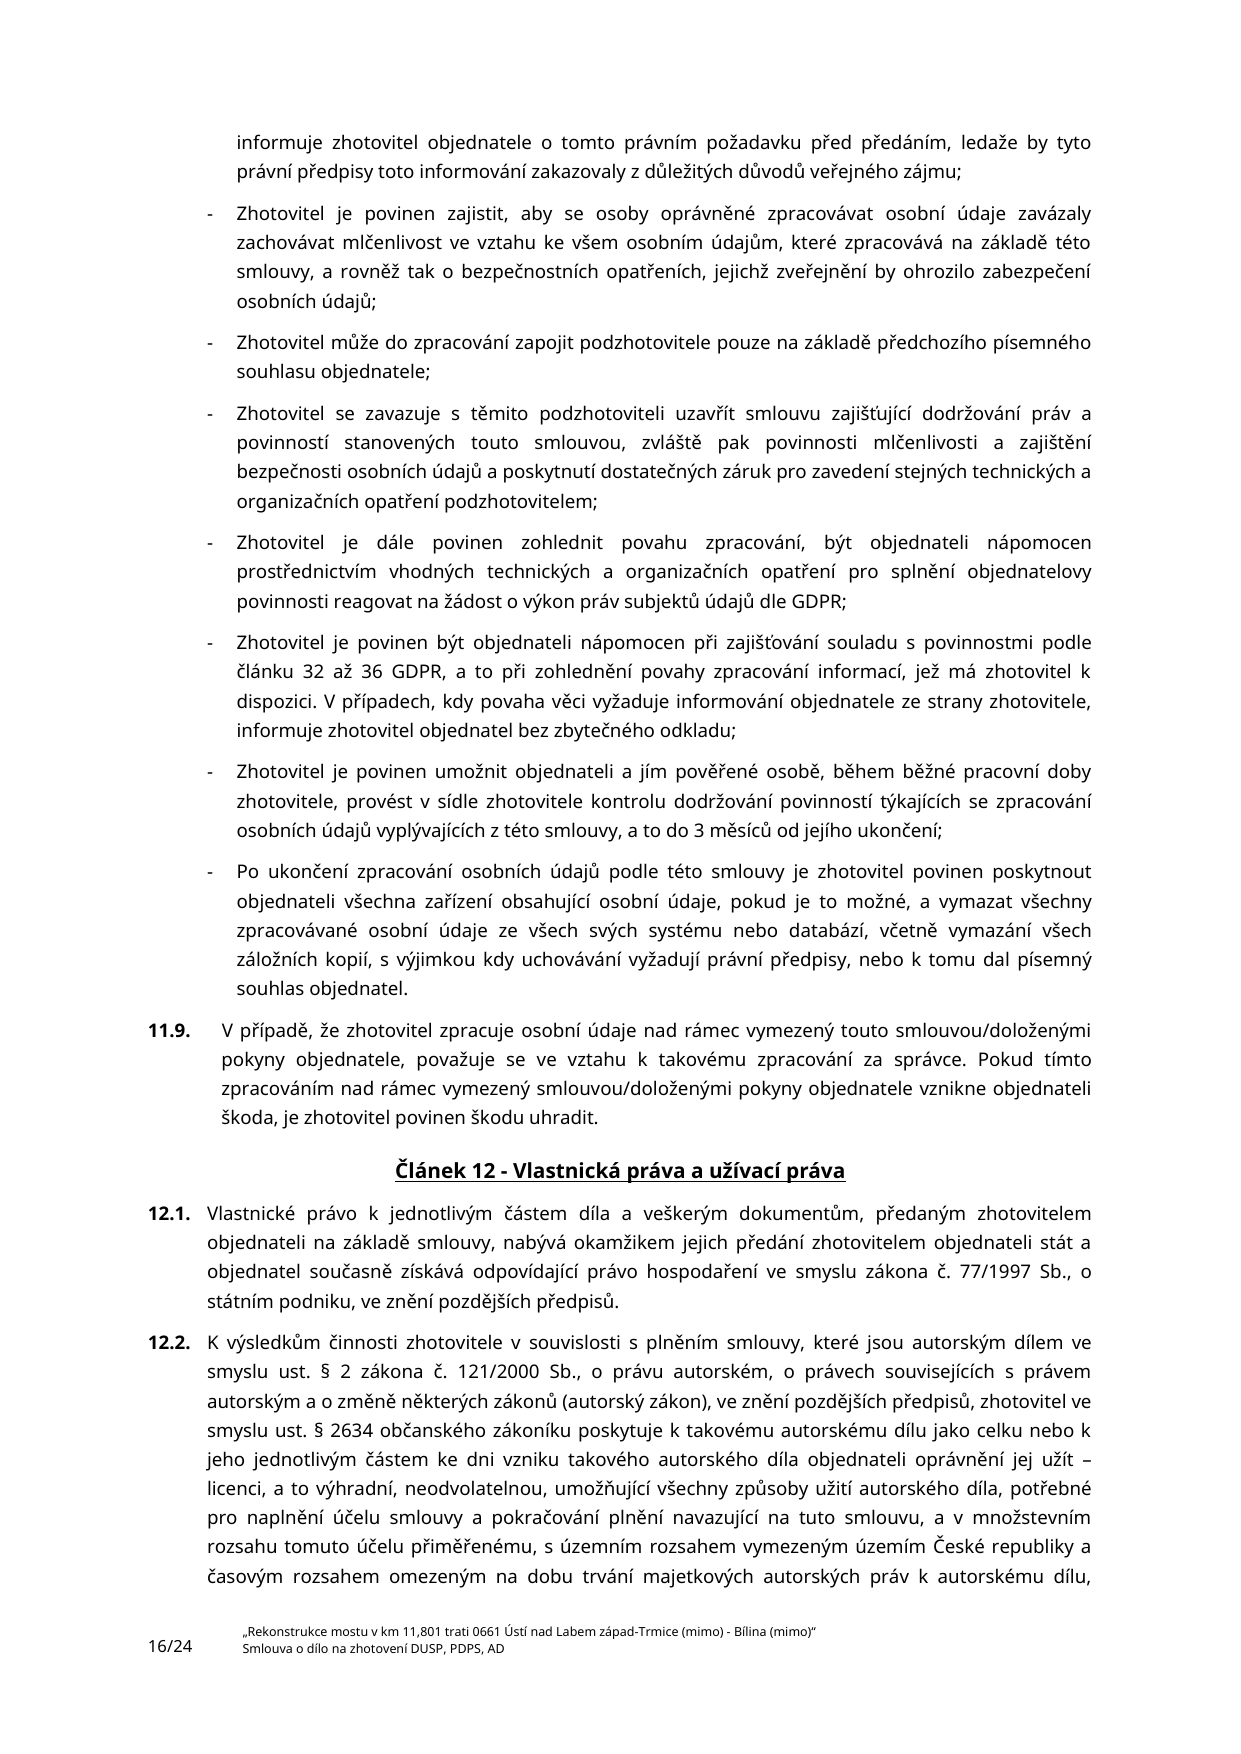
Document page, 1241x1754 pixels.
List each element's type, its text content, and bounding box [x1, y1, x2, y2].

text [148, 1326, 1092, 1589]
text - Zhotovitel se zavazuje s těmito podzhotoviteli uzavřít smlouvu zajišťující dodržování práv a povinností stanovených touto smlouvou, zvláště pak povinnosti mlčenlivosti a zajištění bezpečnosti osobních údajů a poskytnutí dostatečných záruk pro zavedení stejných technických a organizačních opatření podzhotovitelem; [207, 397, 1092, 514]
text - Zhotovitel je dále povinen zohlednit povahu zpracování, být objednateli nápomocen prostřednictvím vhodných technických a organizačních opatření pro splnění objednatelovy povinnosti reagovat na žádost o výkon práv subjektů údajů dle GDPR; [207, 526, 1092, 614]
text - Zhotovitel může do zpracování zapojit podzhotovitele pouze na základě předchozího písemného souhlasu objednatele; [207, 326, 1092, 385]
text - Zhotovitel je povinen zajistit, aby se osoby oprávněné zpracovávat osobní údaje zavázaly zachovávat mlčenlivost ve vztahu ke všem osobním údajům, které zpracovává na základě této smlouvy, a rovněž tak o bezpečnostních opatřeních, jejichž zveřejnění by ohrozilo zabezpečení osobních údajů; [207, 197, 1092, 314]
text 12.1. Vlastnické právo k jednotlivým částem díla a veškerým dokumentům, předaným zhotovitelem objednateli na základě smlouvy, nabývá okamžikem jejich předání zhotovitelem objednateli stát a objednatel současně získává odpovídající právo hospodaření ve smyslu zákona č. 77/1997 Sb., o státním podniku, ve znění pozdějších předpisů. [148, 1197, 1092, 1314]
text - Zhotovitel je povinen umožnit objednateli a jím pověřené osobě, během běžné pracovní doby zhotovitele, provést v sídle zhotovitele kontrolu dodržování povinností týkajících se zpracování osobních údajů vyplývajících z této smlouvy, a to do 3 měsíců od jejího ukončení; [207, 756, 1092, 843]
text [207, 126, 1092, 185]
text - Zhotovitel je povinen být objednateli nápomocen při zajišťování souladu s povinnostmi podle článku 32 až 36 GDPR, a to při zohlednění povahy zpracování informací, jež má zhotovitel k dispozici. V případech, kdy povaha věci vyžaduje informování objednatele ze strany zhotovitele, informuje zhotovitel objednatel bez zbytečného odkladu; [207, 626, 1092, 743]
text 11.9. V případě, že zhotovitel zpracuje osobní údaje nad rámec vymezený touto smlouvou/doloženými pokyny objednatele, považuje se ve vztahu k takovému zpracování za správce. Pokud tímto zpracováním nad rámec vymezený smlouvou/doloženými pokyny objednatele vznikne objednateli škoda, je zhotovitel povinen škodu uhradit. [148, 1014, 1092, 1131]
text - Po ukončení zpracování osobních údajů podle této smlouvy je zhotovitel povinen poskytnout objednateli všechna zařízení obsahující osobní údaje, pokud je to možné, a vymazat všechny zpracovávané osobní údaje ze všech svých systému nebo databází, včetně vymazání všech záložních kopií, s výjimkou kdy uchovávání vyžadují právní předpisy, nebo k tomu dal písemný souhlas objednatel. [207, 856, 1092, 1001]
subtitle Článek 12 - Vlastnická práva a užívací práva [148, 1156, 1092, 1185]
